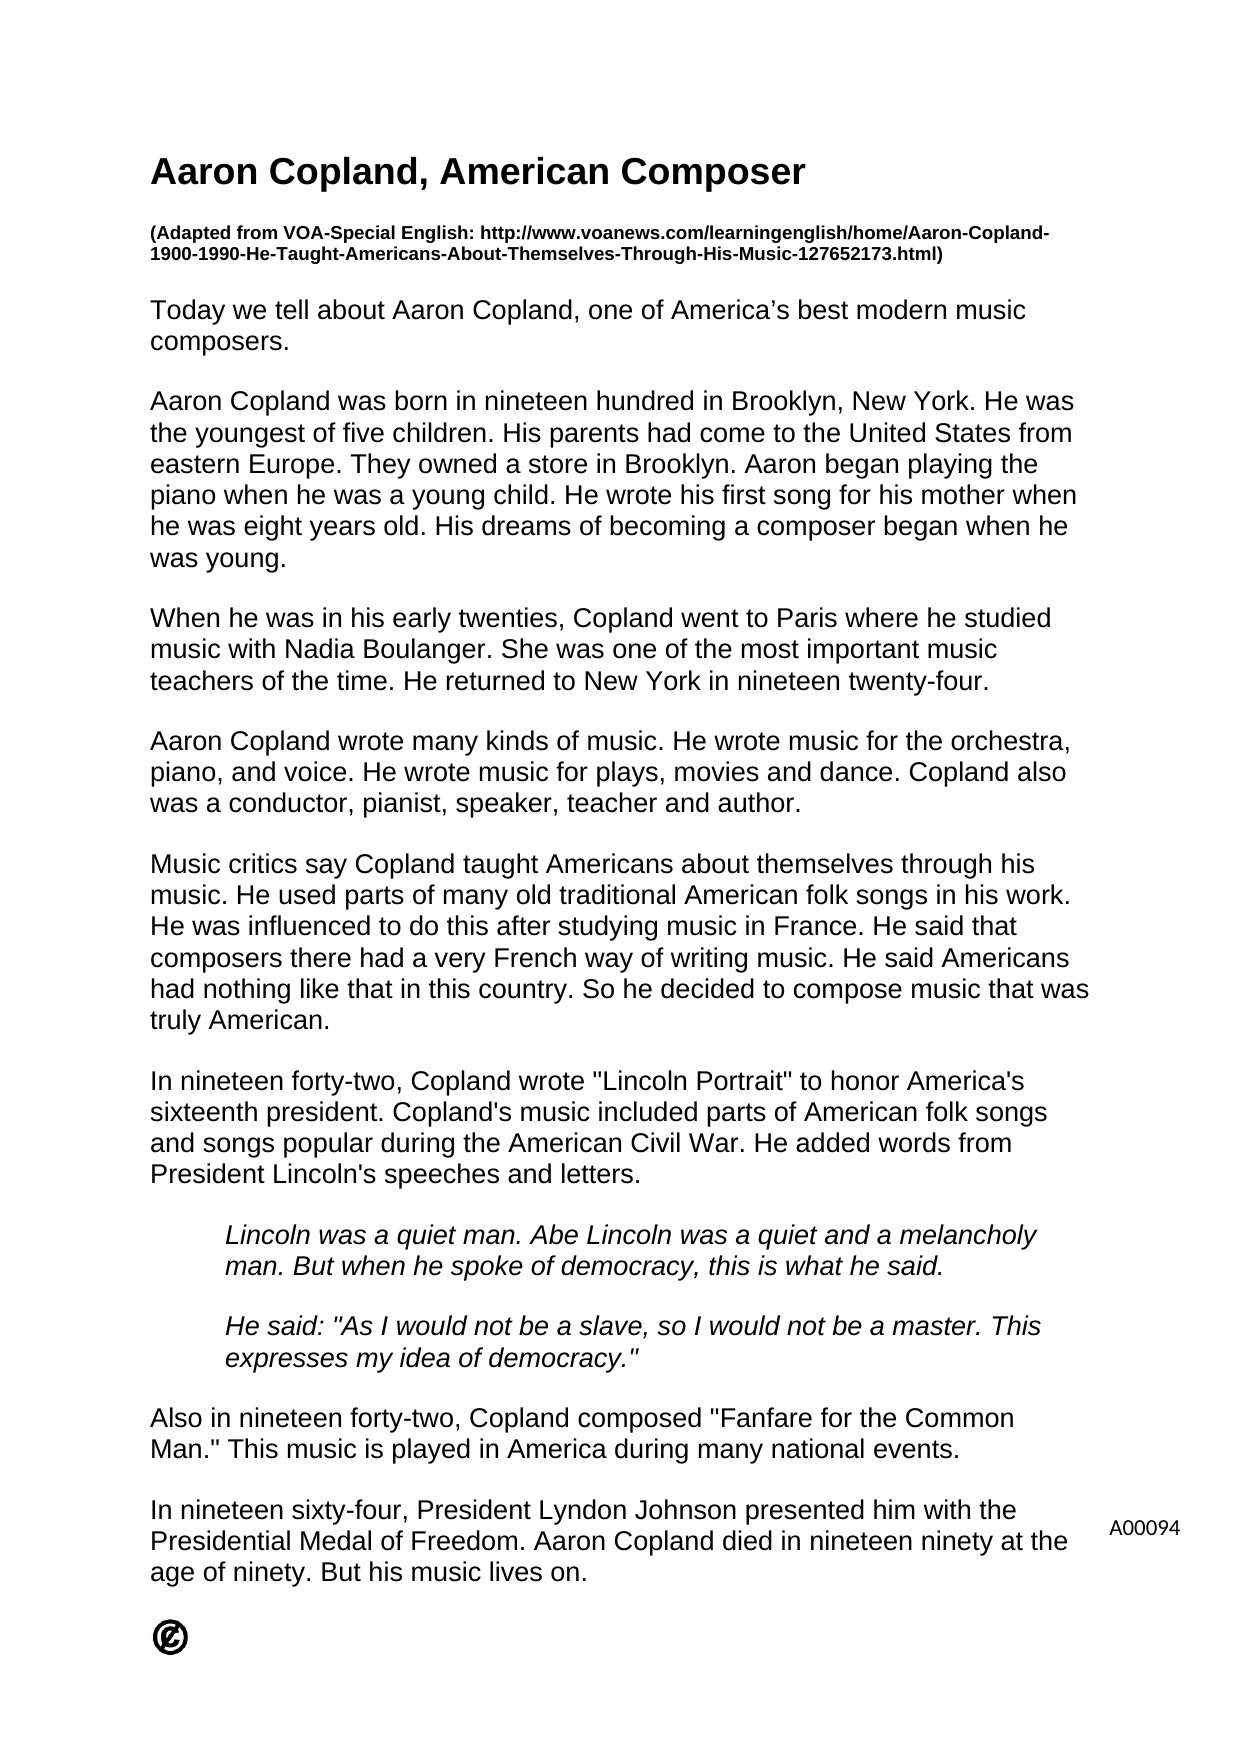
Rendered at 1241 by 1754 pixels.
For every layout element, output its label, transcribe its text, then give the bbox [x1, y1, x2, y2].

text He said: "As I would not be a slave, so I would not be a master. This expresses my idea of democracy." [225, 1310, 1090, 1373]
text Aaron Copland was born in nineteen hundred in Brooklyn, New York. He was the youngest of five children. His parents had come to the United States from eastern Europe. They owned a store in Brooklyn. Aaron began playing the piano when he was a young child. He wrote his first song for his mother when he was eight years old. His dreams of becoming a composer began when he was young. [150, 385, 1090, 573]
text In nineteen sixty-four, President Lyndon Johnson presented him with the Presidential Medal of Freedom. Aaron Copland died in nineteen ninety at the age of ninety. But his music lives on. [150, 1494, 1090, 1587]
text Lincoln was a quiet man. Abe Lincoln was a quiet and a melancholy man. But when he spoke of democracy, this is what he said. [225, 1219, 1090, 1281]
text Music critics say Copland taught Americans about themselves through his music. He used parts of many old traditional American folk songs in his work. He was influenced to do this after studying music in France. He said that composers there had a very French way of writing music. He said Americans had nothing like that in this country. So he decided to compose music that was truly American. [150, 848, 1090, 1035]
text In nineteen forty-two, Copland wrote "Lincoln Portrait" to honor America's sixteenth president. Copland's music included parts of American folk songs and songs popular during the American Civil War. He added words from President Lincoln's speeches and letters. [150, 1064, 1090, 1189]
picture [150, 1616, 189, 1656]
text When he was in his early twenties, Copland went to Paris where he studied music with Nadia Boulanger. She was one of the most important music teachers of the time. He returned to New York in nineteen twenty-four. [150, 602, 1090, 696]
text (Adapted from VOA-Special English: http://www.voanews.com/learningenglish/home/Aaron-Copland-1900-1990-He-Taught-Americans-About-Themselves-Through-His-Music-127652173.html) [150, 221, 1090, 264]
text Aaron Copland wrote many kinds of music. He wrote music for the orchestra, piano, and voice. He wrote music for plays, movies and dance. Copland also was a conductor, pianist, speaker, teacher and author. [150, 725, 1090, 819]
text Today we tell about Aaron Copland, one of America’s best modern music composers. [150, 294, 1090, 356]
text Also in nineteen forty-two, Copland composed "Fanfare for the Common Man." This music is played in America during many national events. [150, 1402, 1090, 1464]
text Aaron Copland, American Composer [150, 149, 1090, 192]
